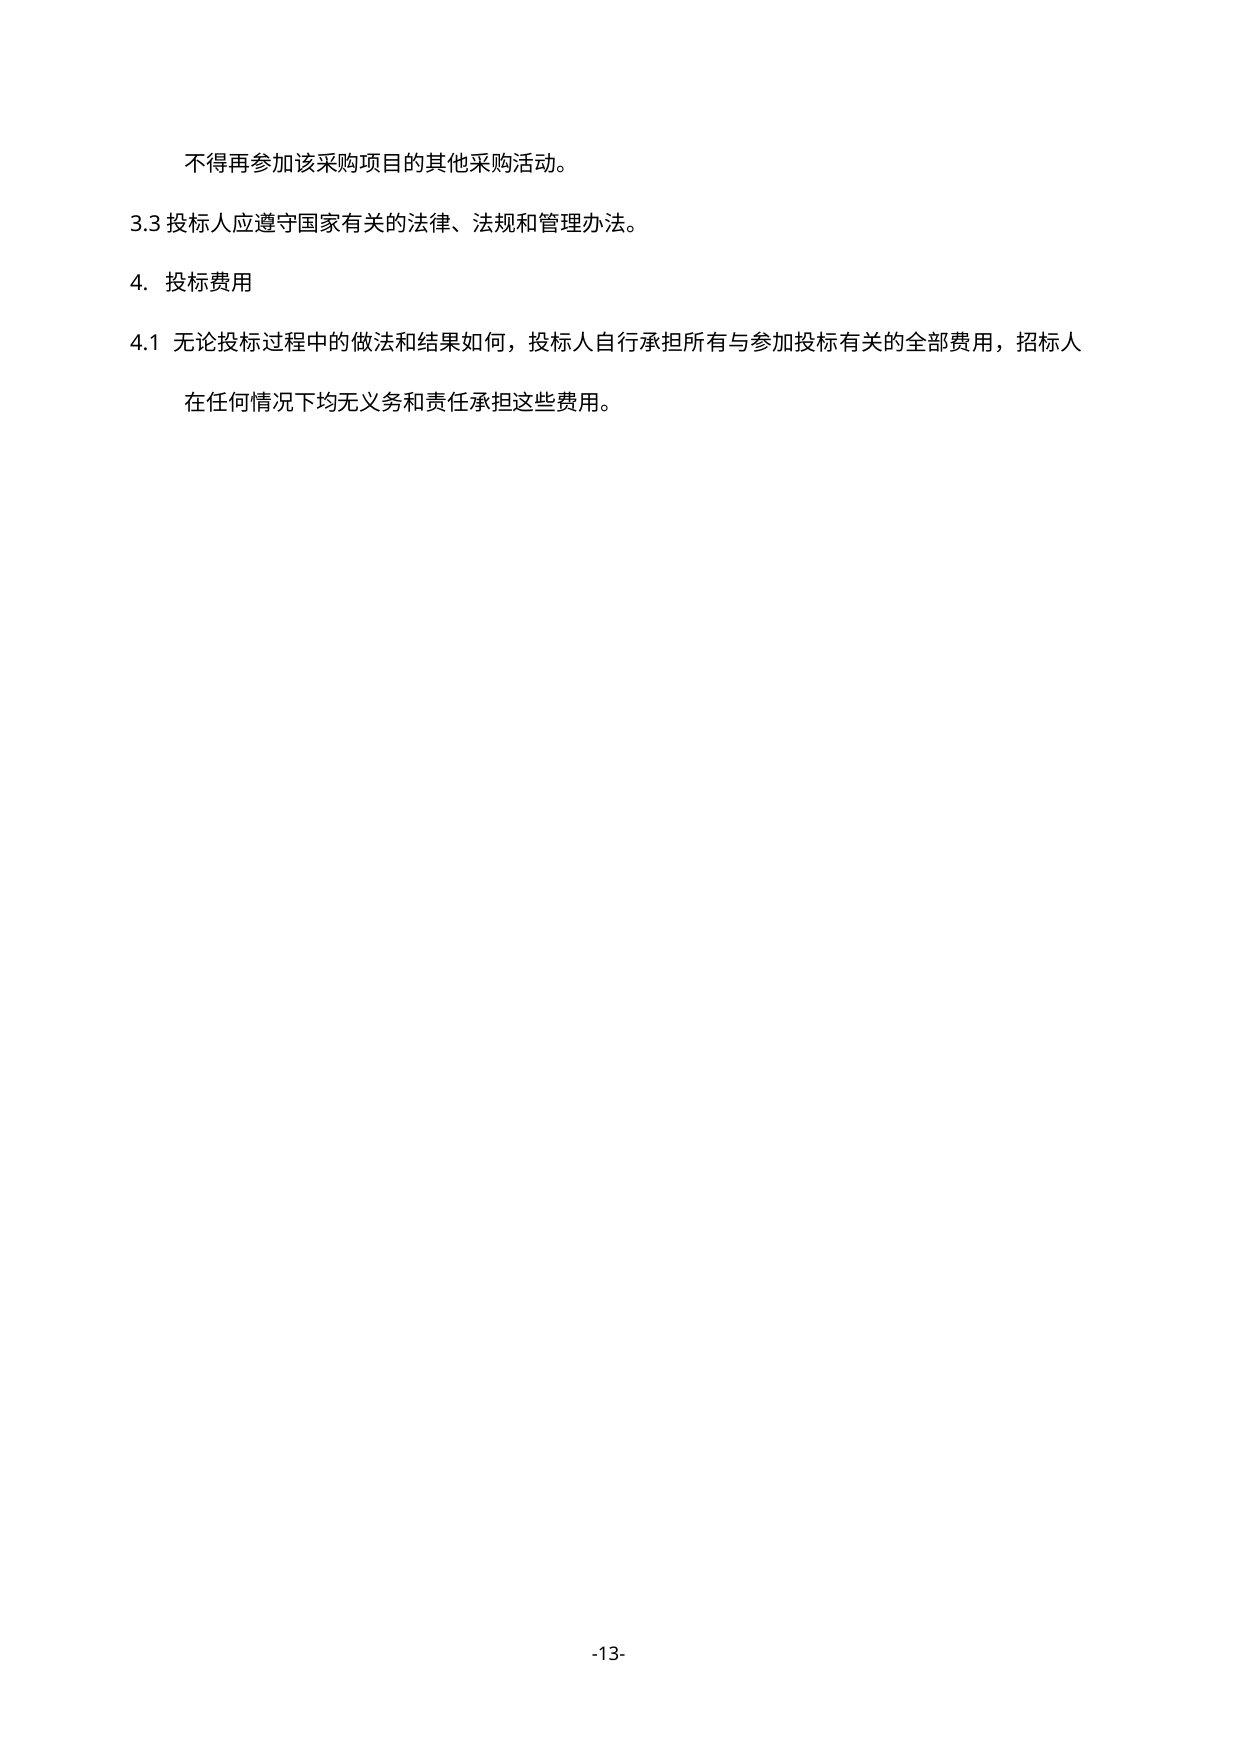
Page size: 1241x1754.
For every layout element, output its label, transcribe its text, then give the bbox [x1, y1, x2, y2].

text 4.1 无论投标过程中的做法和结果如何，投标人自行承担所有与参加投标有关的全部费用，招标人在任何情况下均无义务和责任承担这些费用。 [130, 311, 1087, 430]
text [130, 132, 1087, 192]
text 4. 投标费用 [130, 251, 1087, 311]
text 3.3 投标人应遵守国家有关的法律、法规和管理办法。 [130, 192, 1087, 251]
